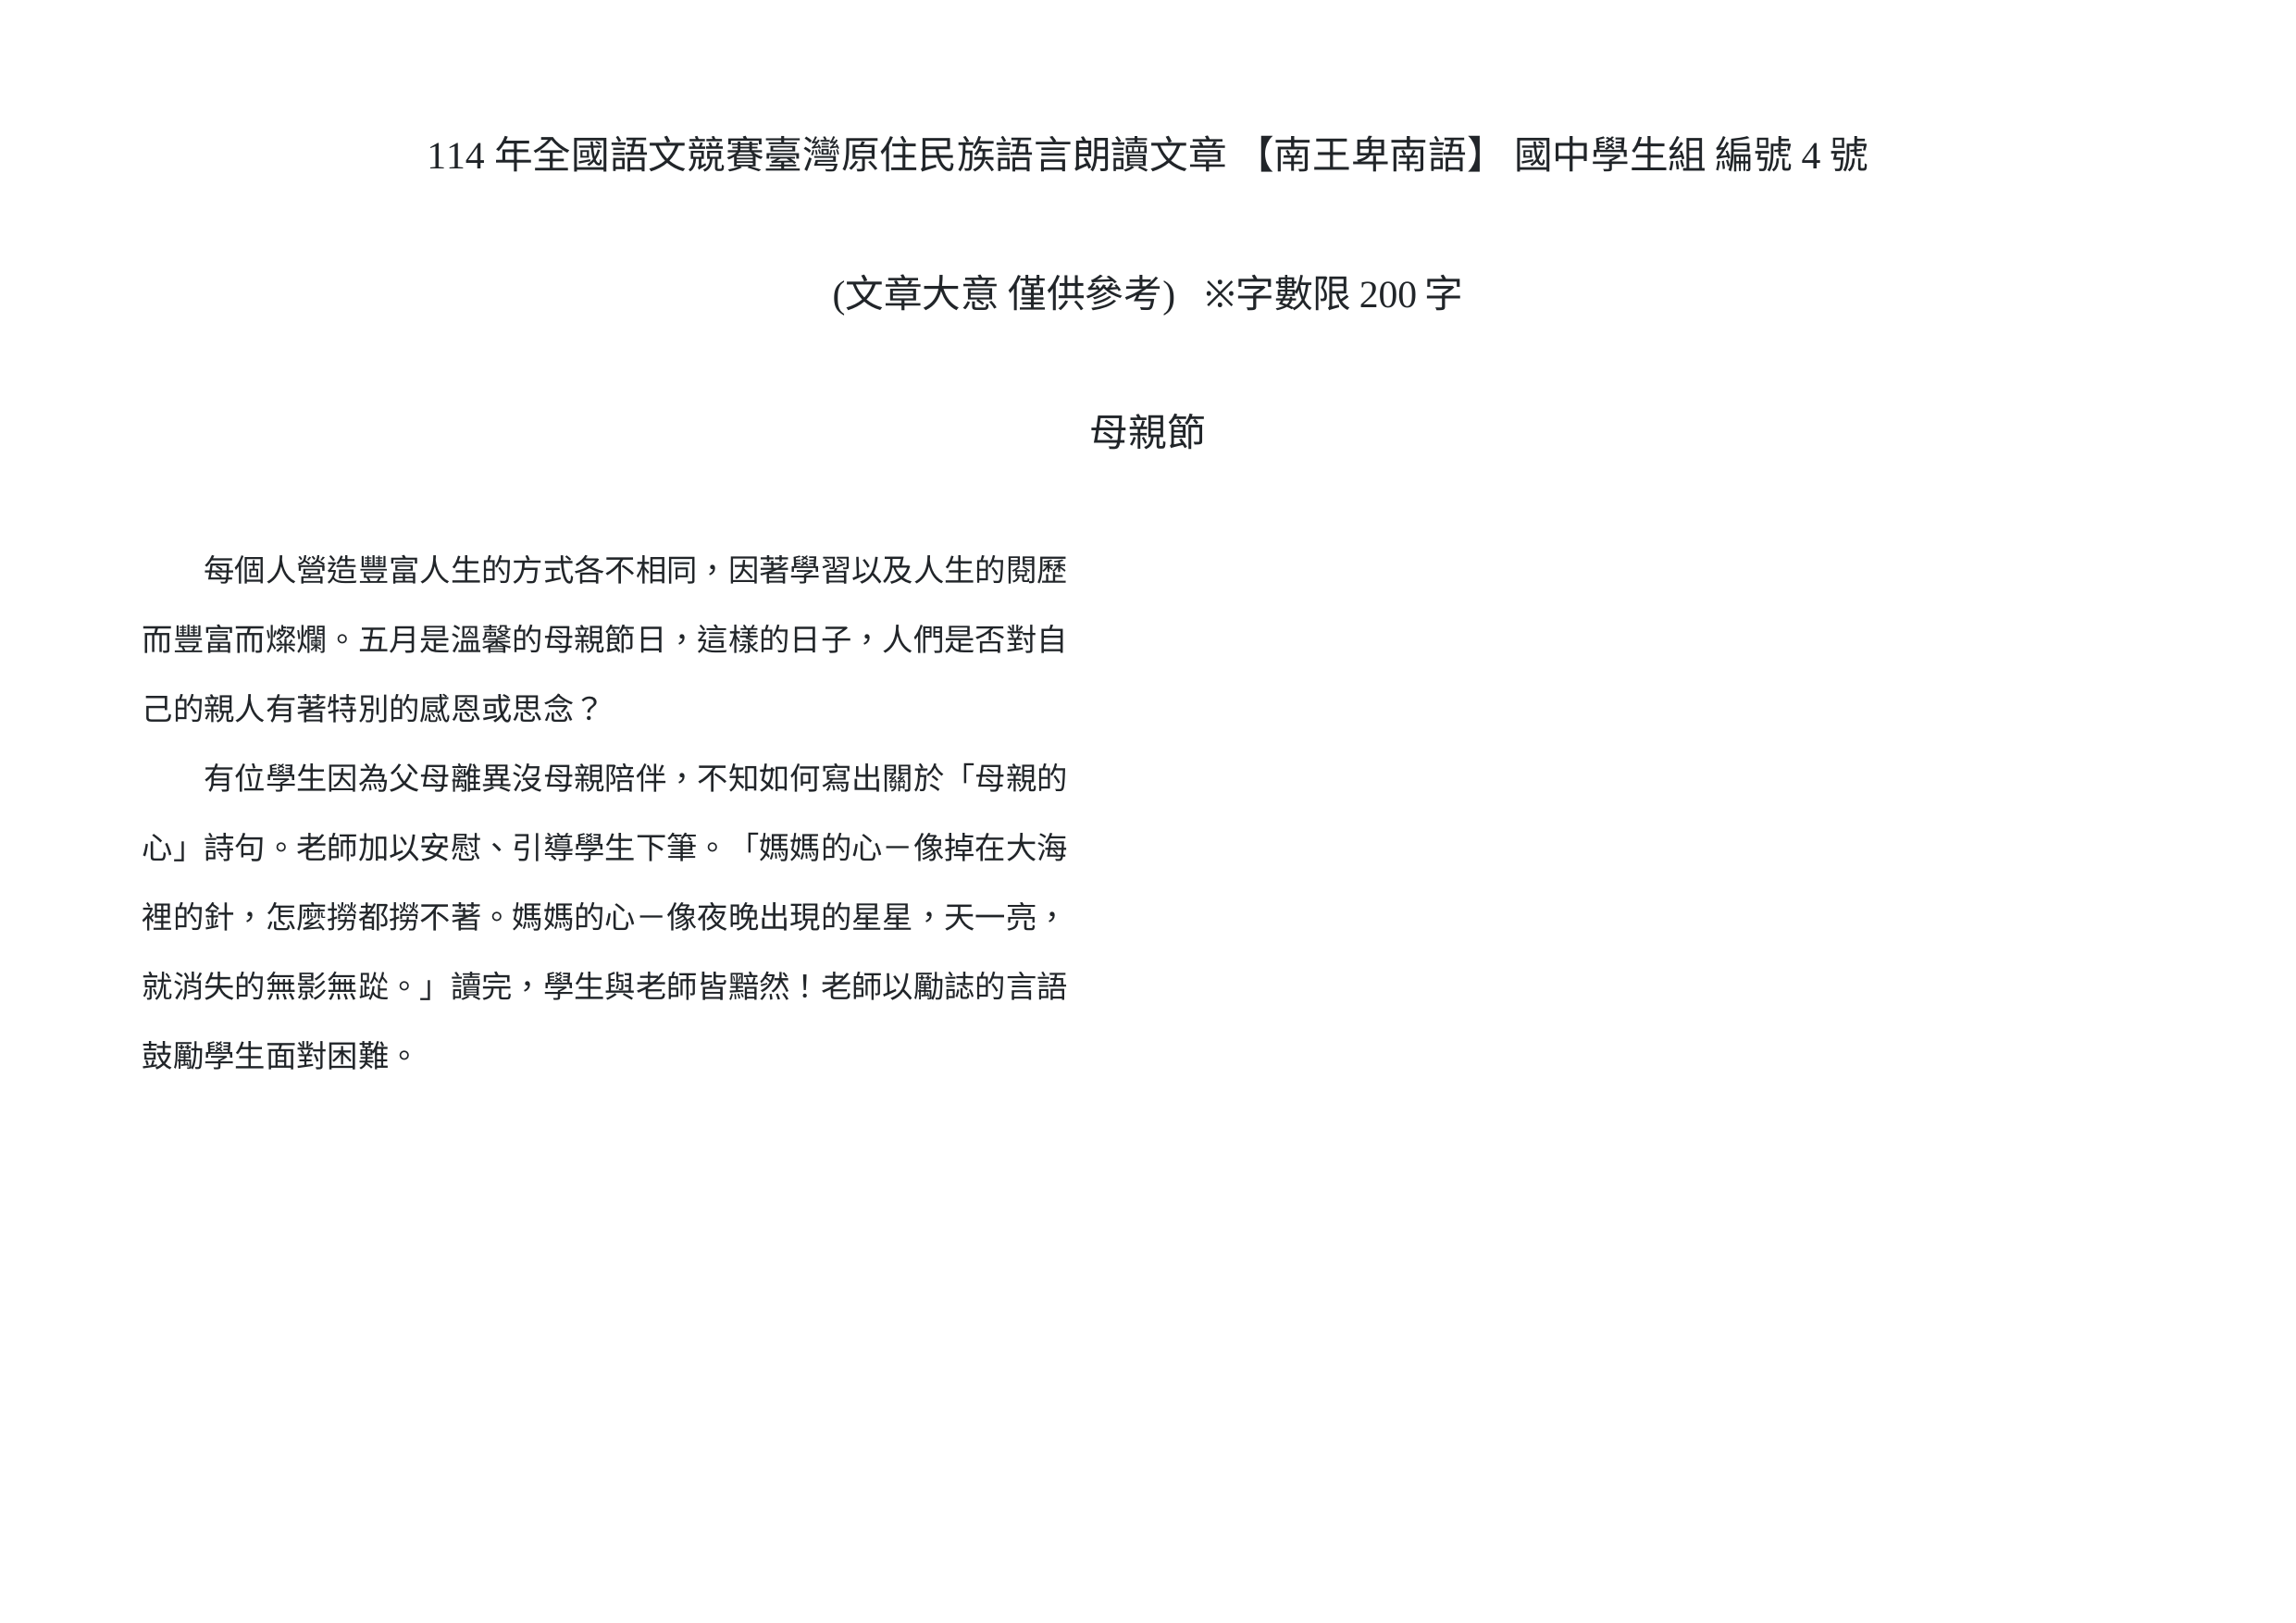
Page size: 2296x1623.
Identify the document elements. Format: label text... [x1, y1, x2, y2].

text 有位學生因為父母離異沒母親陪伴，不知如何寫出關於「母親的心」詩句。老師加以安慰、引導學生下筆。「媽媽的心－像掉在大海裡的針，怎麼撈都撈不著。媽媽的心－像夜晚出現的星星，天一亮，就消失的無影無踨。」讀完，學生與老師皆黯然！老師以勵誌的言語鼓勵學生面對困難。 [142, 742, 1090, 1089]
text 母親節 [142, 395, 2153, 465]
text (文章大意 僅供參考) ※字數限200字 [142, 256, 2153, 326]
text 114 年全國語文競賽臺灣原住民族語言朗讀文章 【南王卑南語】 國中學生組 編號 4 號 [142, 118, 2153, 187]
text 每個人營造豐富人生的方式各不相同，因著學習以及人生的閱歷而豐富而燦爛。五月是溫馨的母親節日，這樣的日子，人們是否對自己的親人有著特別的感恩或思念？ [142, 534, 1090, 742]
